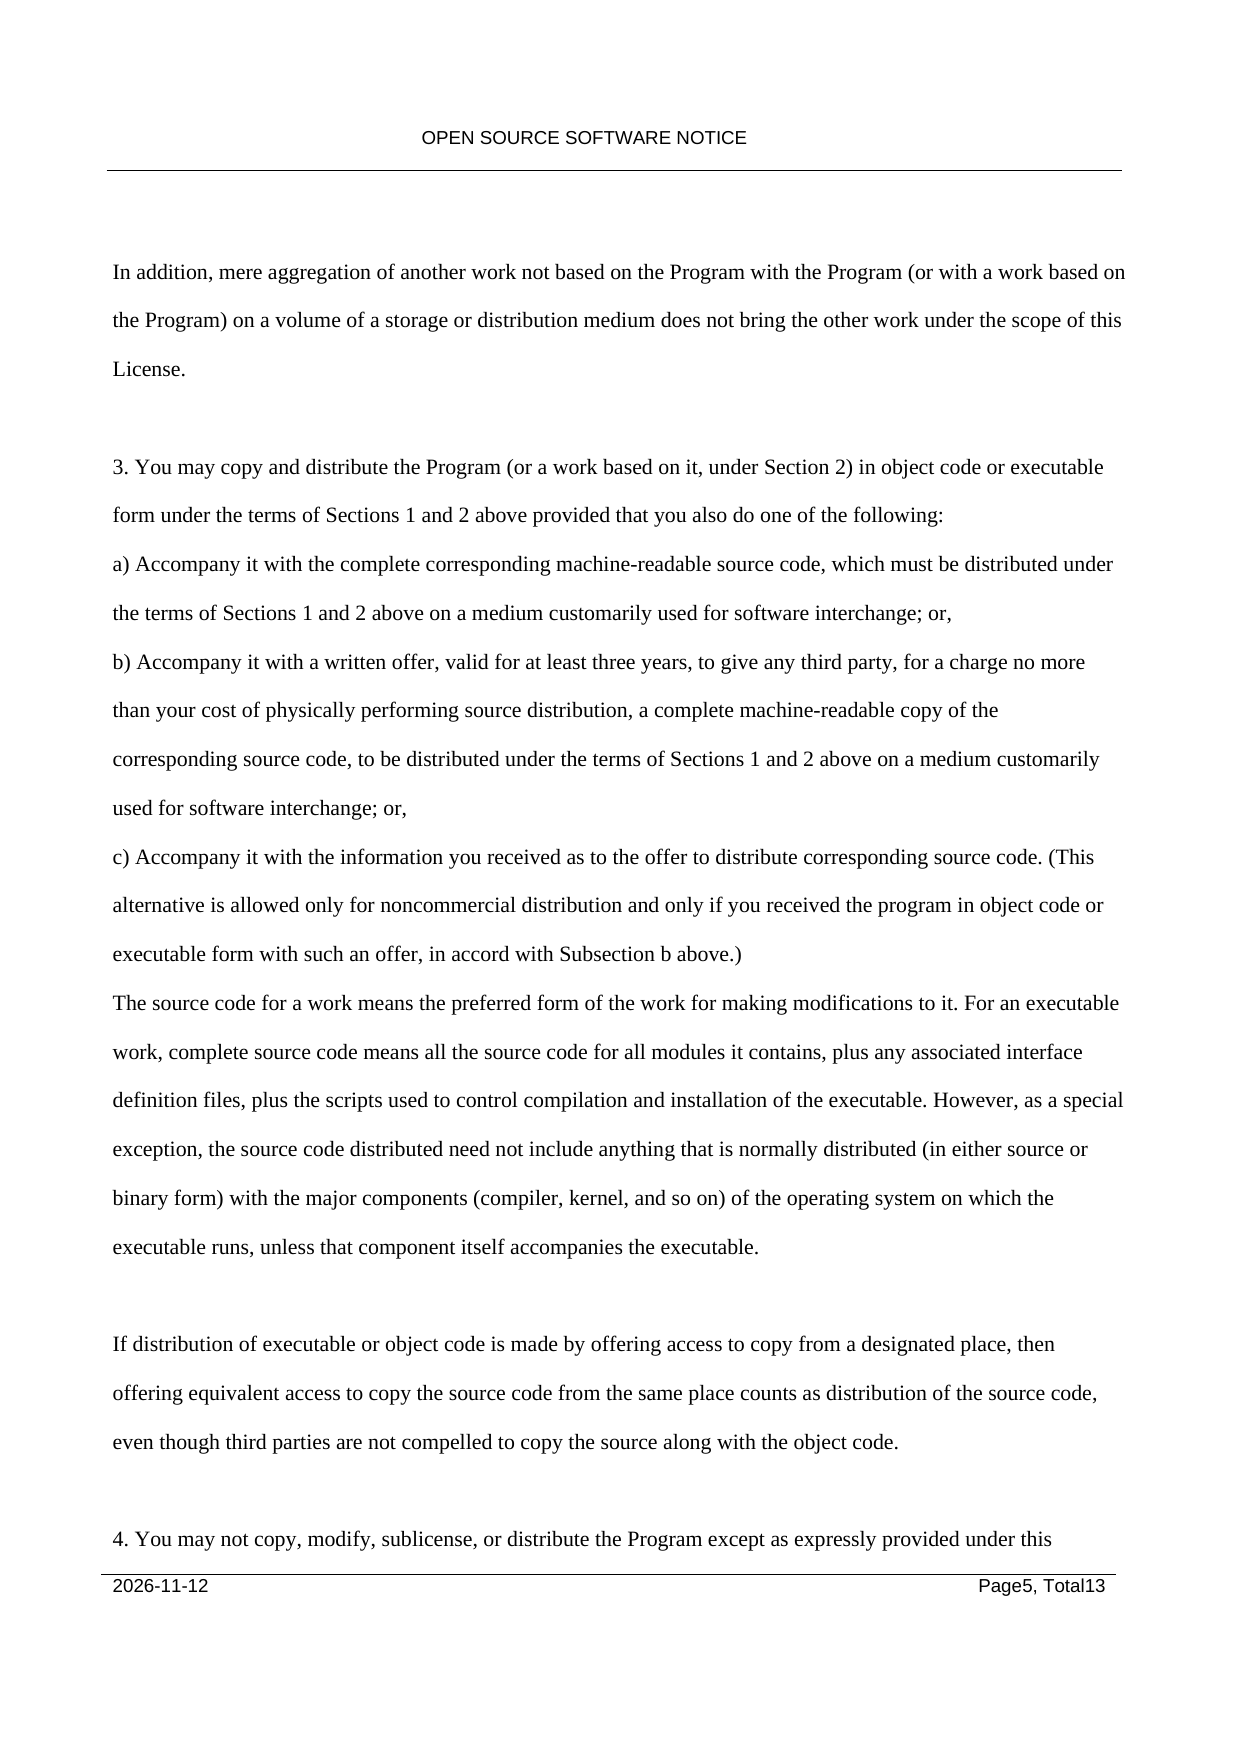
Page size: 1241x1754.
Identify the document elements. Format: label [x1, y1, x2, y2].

text [112, 206, 1128, 1555]
